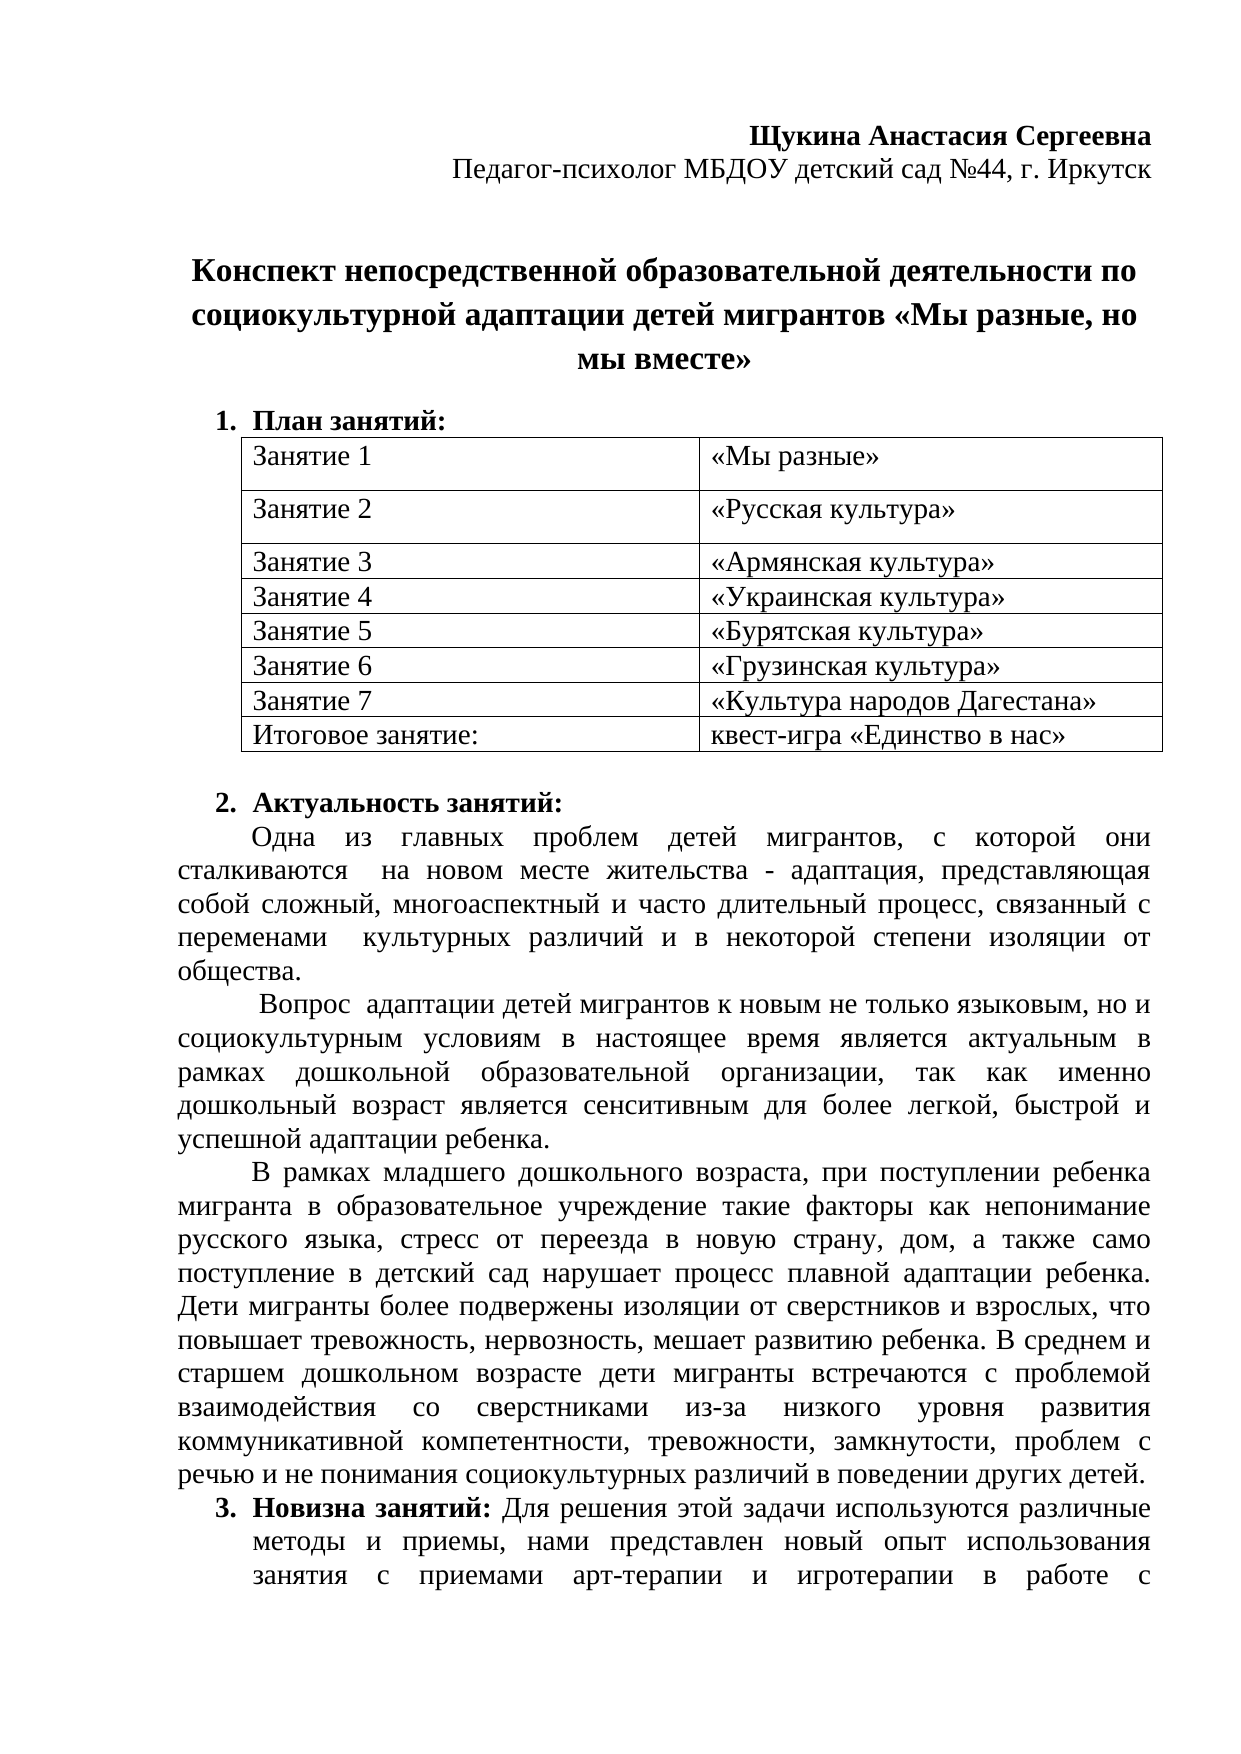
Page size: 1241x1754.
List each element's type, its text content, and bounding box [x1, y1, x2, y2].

text Педагог-психолог МБДОУ детский сад №44, г. Иркутск [177, 152, 1152, 185]
table_cell Занятие 2 [242, 491, 699, 543]
table_cell «Украинская культура» [700, 579, 1162, 612]
table_cell квест-игра «Единство в нас» [700, 717, 1162, 751]
text Вопрос адаптации детей мигрантов к новым не только языковым, но и социокультурным условиям в настоящее время является актуальным в рамках дошкольной образовательной организации, так как именно дошкольный возраст является сенситивным для более легкой, быстрой и успешной адаптации ребенка. [177, 987, 1152, 1154]
table_cell «Русская культура» [700, 491, 1162, 543]
table_header «Мы разные» [700, 438, 1162, 490]
table_cell «Бурятская культура» [700, 614, 1162, 647]
table_cell Занятие 6 [242, 648, 699, 682]
table_cell Итоговое занятие: [242, 717, 699, 751]
table_cell «Грузинская культура» [700, 648, 1162, 682]
text Щукина Анастасия Сергеевна [177, 118, 1152, 152]
text Одна из главных проблем детей мигрантов, с которой они сталкиваются на новом месте жительства - адаптация, представляющая собой сложный, многоаспектный и часто длительный процесс, связанный с переменами культурных различий и в некоторой степени изоляции от общества. [177, 819, 1152, 987]
table_cell Занятие 7 [242, 683, 699, 716]
table_cell Занятие 3 [242, 544, 699, 578]
table_cell Занятие 5 [242, 614, 699, 647]
table_cell «Армянская культура» [700, 544, 1162, 578]
table_cell «Культура народов Дагестана» [700, 683, 1162, 716]
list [215, 1490, 1152, 1590]
table_cell Занятие 4 [242, 579, 699, 612]
text В рамках младшего дошкольного возраста, при поступлении ребенка мигранта в образовательное учреждение такие факторы как непонимание русского языка, стресс от переезда в новую страну, дом, а также само поступление в детский сад нарушает процесс плавной адаптации ребенка. Дети мигранты более подвержены изоляции от сверстников и взрослых, что повышает тревожность, нервозность, мешает развитию ребенка. В среднем и старшем дошкольном возрасте дети мигранты встречаются с проблемой взаимодействия со сверстниками из-за низкого уровня развития коммуникативной компетентности, тревожности, замкнутости, проблем с речью и не понимания социокультурных различий в поведении других детей. [177, 1154, 1152, 1490]
table_header Занятие 1 [242, 438, 699, 490]
list План занятий: [215, 403, 1152, 437]
list Актуальность занятий: [215, 785, 1152, 819]
text Конспект непосредственной образовательной деятельности по социокультурной адаптации детей мигрантов «Мы разные, но мы вместе» [177, 250, 1152, 377]
